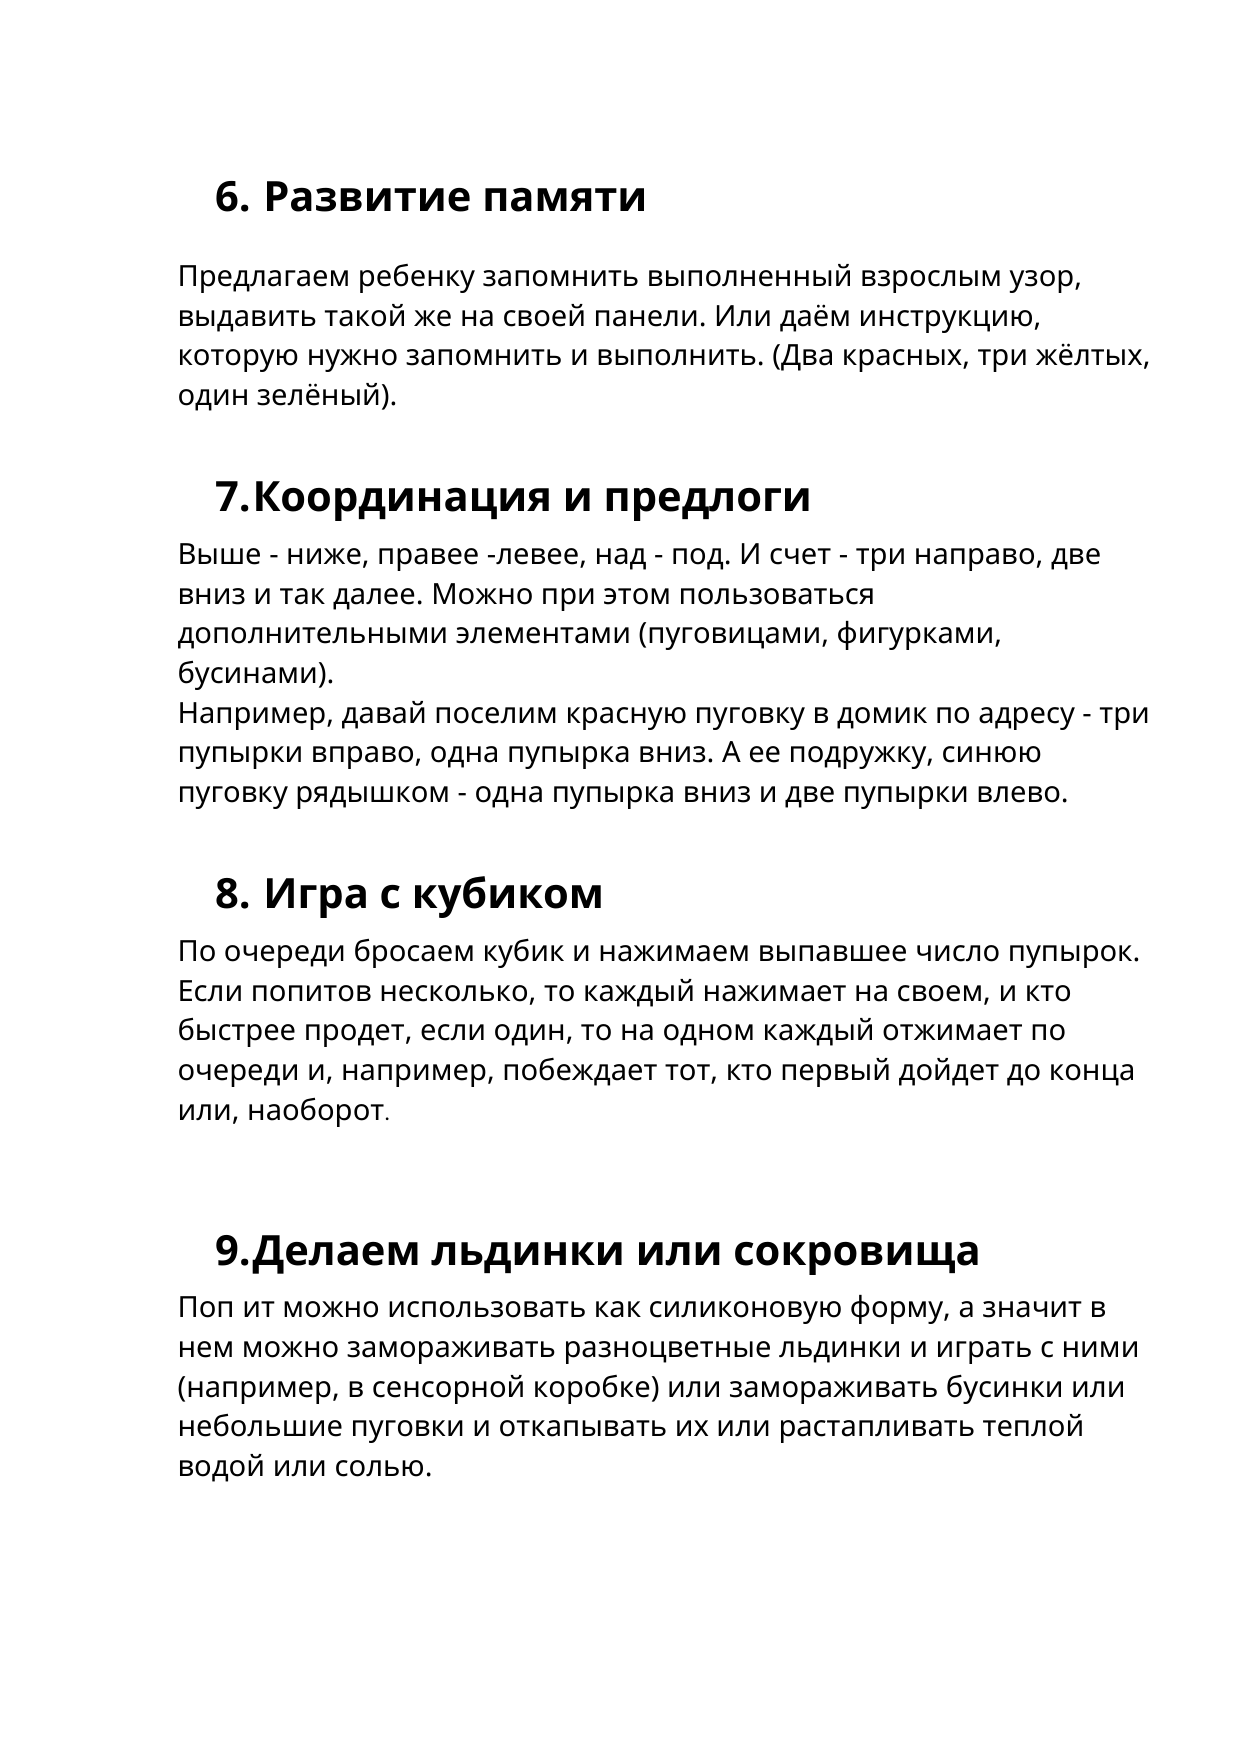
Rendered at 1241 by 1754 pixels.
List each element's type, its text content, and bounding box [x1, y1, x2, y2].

list Делаем льдинки или сокровища [215, 1220, 1152, 1277]
text Например, давай поселим красную пуговку в домик по адресу - три пупырки вправо, одна пупырка вниз. А ее подружку, синюю пуговку рядышком - одна пупырка вниз и две пупырки влево. [177, 692, 1152, 811]
text Предлагаем ребенку запомнить выполненный взрослым узор, выдавить такой же на своей панели. Или даём инструкцию, которую нужно запомнить и выполнить. (Два красных, три жёлтых, один зелёный). [177, 255, 1152, 414]
list Игра с кубиком [215, 864, 1152, 921]
text Выше - ниже, правее -левее, над - под. И счет - три направо, две вниз и так далее. Можно при этом пользоваться дополнительными элементами (пуговицами, фигурками, бусинами). [177, 533, 1152, 692]
text Поп ит можно использовать как силиконовую форму, а значит в нем можно замораживать разноцветные льдинки и играть с ними (например, в сенсорной коробке) или замораживать бусинки или небольшие пуговки и откапывать их или растапливать теплой водой или солью. [177, 1286, 1152, 1485]
list Развитие памяти [215, 167, 1152, 224]
text По очереди бросаем кубик и нажимаем выпавшее число пупырок. Если попитов несколько, то каждый нажимает на своем, и кто быстрее продет, если один, то на одном каждый отжимает по очереди и, например, побеждает тот, кто первый дойдет до конца или, наоборот. [177, 930, 1152, 1129]
list Координация и предлоги [215, 467, 1152, 524]
